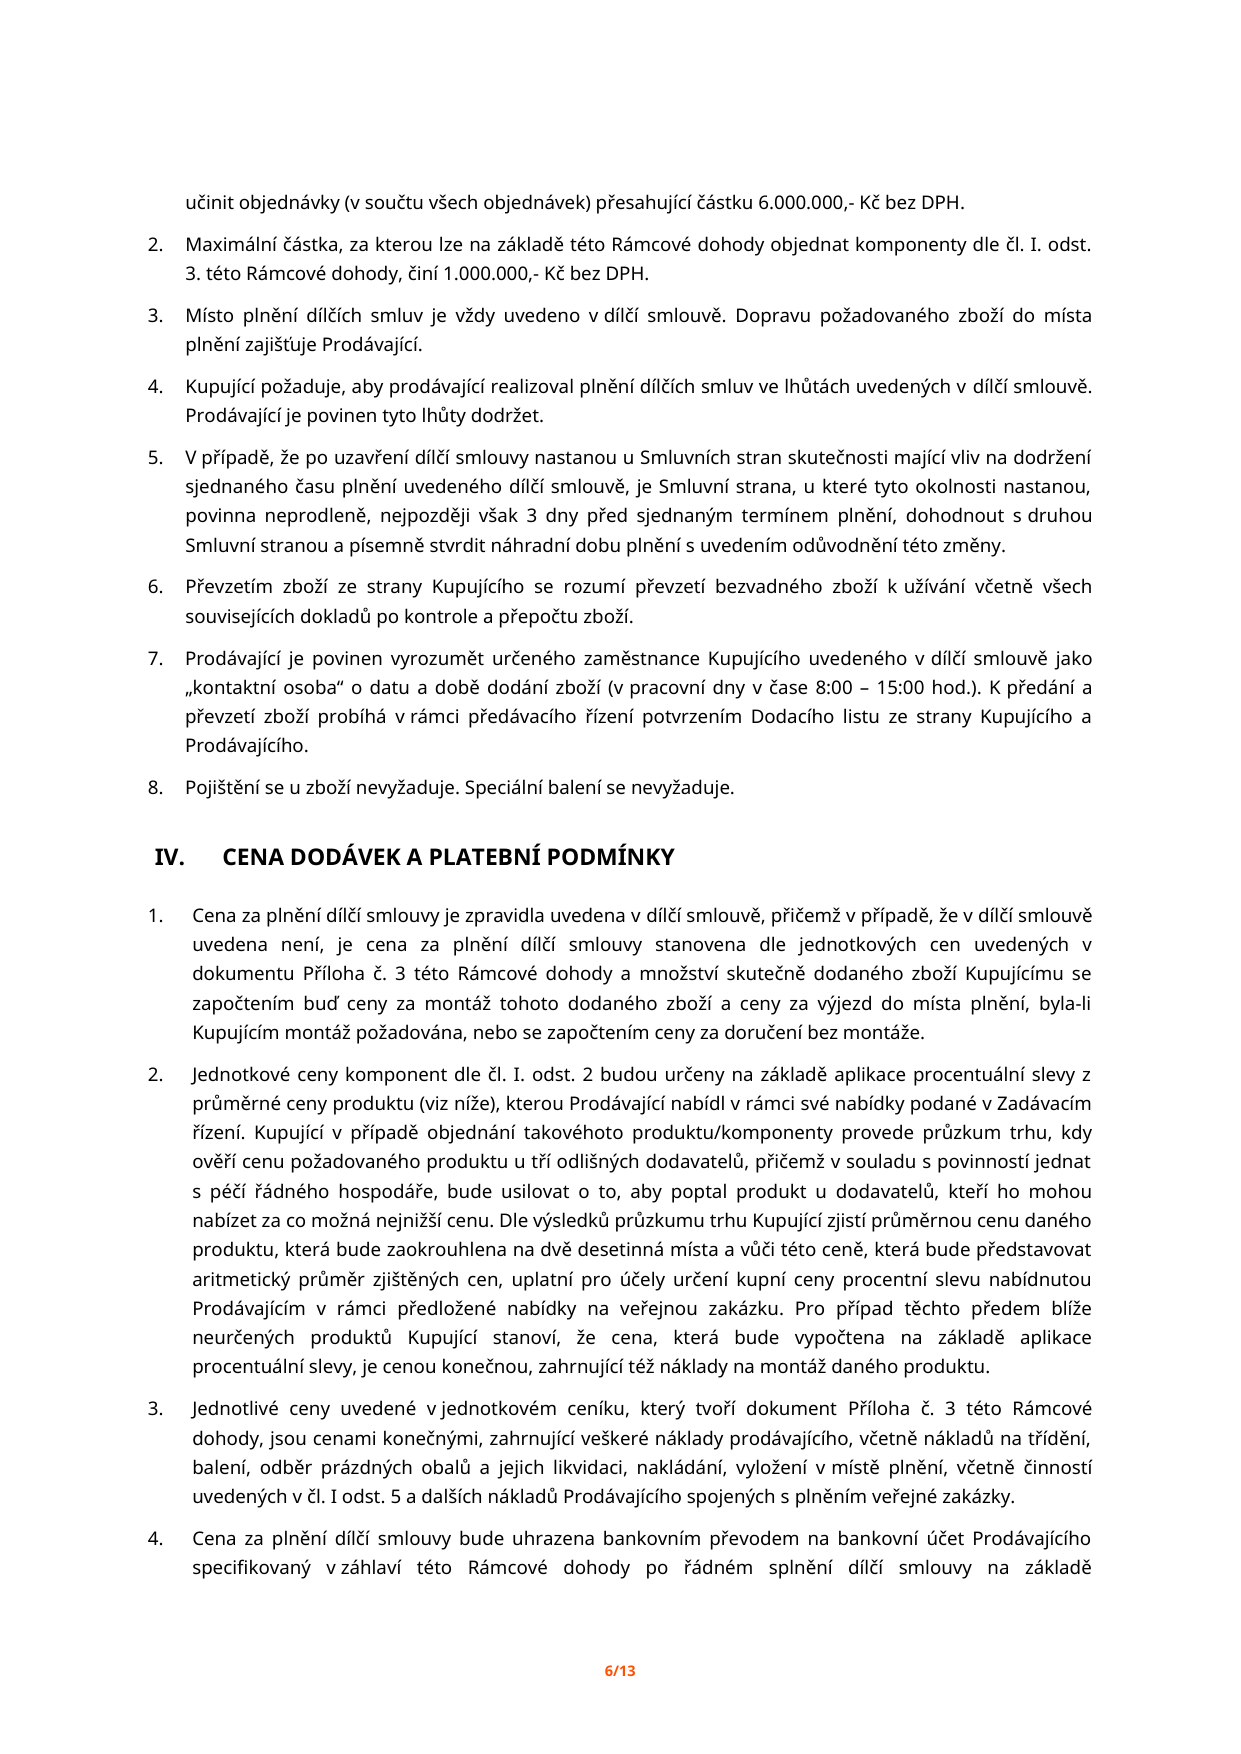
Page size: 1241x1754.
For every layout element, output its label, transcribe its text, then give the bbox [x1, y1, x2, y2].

list V případě, že po uzavření dílčí smlouvy nastanou u Smluvních stran skutečnosti mající vliv na dodržení sjednaného času plnění uvedeného dílčí smlouvě, je Smluvní strana, u které tyto okolnosti nastanou, povinna neprodleně, nejpozději však 3 dny před sjednaným termínem plnění, dohodnout s druhou Smluvní stranou a písemně stvrdit náhradní dobu plnění s uvedením odůvodnění této změny. [148, 444, 1093, 558]
subtitle Jednotlivé ceny uvedené v jednotkovém ceníku, který tvoří dokument Příloha č. 3 této Rámcové dohody, jsou cenami konečnými, zahrnující veškeré náklady prodávajícího, včetně nákladů na třídění, balení, odběr prázdných obalů a jejich likvidaci, nakládání, vyložení v místě plnění, včetně činností uvedených v čl. I odst. 5 a dalších nákladů Prodávajícího spojených s plněním veřejné zakázky. [148, 1396, 1093, 1509]
list Místo plnění dílčích smluv je vždy uvedeno v dílčí smlouvě. Dopravu požadovaného zboží do místa plnění zajišťuje Prodávající. [148, 302, 1093, 357]
subtitle Prodávající je povinen vyrozumět určeného zaměstnance Kupujícího uvedeného v dílčí smlouvě jako „kontaktní osoba“ o datu a době dodání zboží (v pracovní dny v čase 8:00 – 15:00 hod.). K předání a převzetí zboží probíhá v rámci předávacího řízení potvrzením Dodacího listu ze strany Kupujícího a Prodávajícího. [148, 645, 1093, 758]
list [148, 189, 1093, 215]
subtitle Jednotkové ceny komponent dle čl. I. odst. 2 budou určeny na základě aplikace procentuální slevy z průměrné ceny produktu (viz níže), kterou Prodávající nabídl v rámci své nabídky podané v Zadávacím řízení. Kupující v případě objednání takovéhoto produktu/komponenty provede průzkum trhu, kdy ověří cenu požadovaného produktu u tří odlišných dodavatelů, přičemž v souladu s povinností jednat s péčí řádného hospodáře, bude usilovat o to, aby poptal produkt u dodavatelů, kteří ho mohou nabízet za co možná nejnižší cenu. Dle výsledků průzkumu trhu Kupující zjistí průměrnou cenu daného produktu, která bude zaokrouhlena na dvě desetinná místa a vůči této ceně, která bude představovat aritmetický průměr zjištěných cen, uplatní pro účely určení kupní ceny procentní slevu nabídnutou Prodávajícím v rámci předložené nabídky na veřejnou zakázku. Pro případ těchto předem blíže neurčených produktů Kupující stanoví, že cena, která bude vypočtena na základě aplikace procentuální slevy, je cenou konečnou, zahrnující též náklady na montáž daného produktu. [148, 1061, 1093, 1379]
list Převzetím zboží ze strany Kupujícího se rozumí převzetí bezvadného zboží k užívání včetně všech souvisejících dokladů po kontrole a přepočtu zboží. [148, 574, 1093, 629]
list Maximální částka, za kterou lze na základě této Rámcové dohody objednat komponenty dle čl. I. odst. 3. této Rámcové dohody, činí 1.000.000,- Kč bez DPH. [148, 231, 1093, 286]
subtitle Pojištění se u zboží nevyžaduje. Speciální balení se nevyžaduje. [148, 774, 1093, 800]
list Kupující požaduje, aby prodávající realizoval plnění dílčích smluv ve lhůtách uvedených v dílčí smlouvě. Prodávající je povinen tyto lhůty dodržet. [148, 373, 1093, 428]
subtitle Cena za plnění dílčí smlouvy je zpravidla uvedena v dílčí smlouvě, přičemž v případě, že v dílčí smlouvě uvedena není, je cena za plnění dílčí smlouvy stanovena dle jednotkových cen uvedených v dokumentu Příloha č. 3 této Rámcové dohody a množství skutečně dodaného zboží Kupujícímu se započtením buď ceny za montáž tohoto dodaného zboží a ceny za výjezd do místa plnění, byla-li Kupujícím montáž požadována, nebo se započtením ceny za doručení bez montáže. [148, 902, 1093, 1045]
list CENA DODÁVEK A PLATEBNÍ PODMÍNKY [185, 841, 1093, 872]
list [148, 1525, 1093, 1580]
